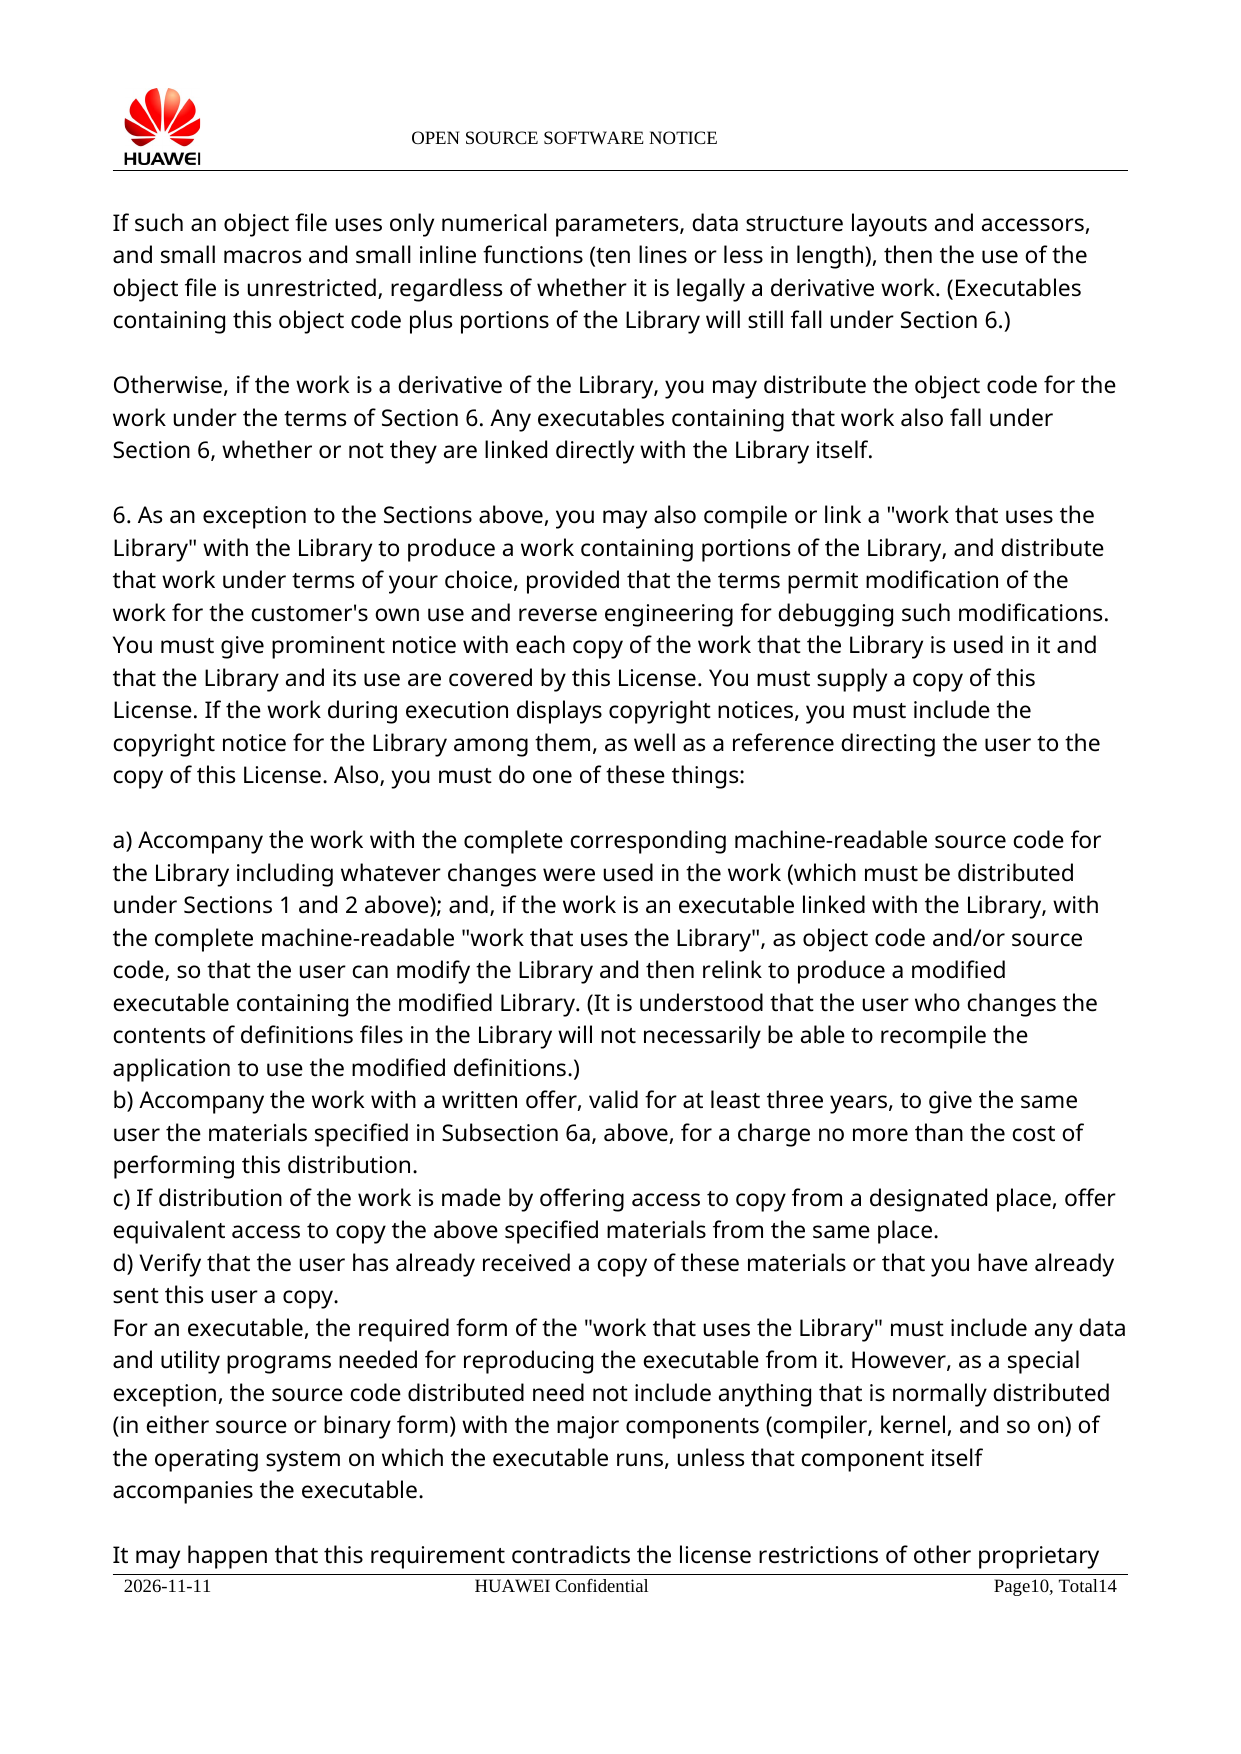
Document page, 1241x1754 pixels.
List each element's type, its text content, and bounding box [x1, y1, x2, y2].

text Otherwise, if the work is a derivative of the Library, you may distribute the object code for the work under the terms of Section 6. Any executables containing that work also fall under Section 6, whether or not they are linked directly with the Library itself. [112, 369, 1128, 466]
text b) Accompany the work with a written offer, valid for at least three years, to give the same user the materials specified in Subsection 6a, above, for a charge no more than the cost of performing this distribution. [112, 1084, 1128, 1181]
text You must give prominent notice with each copy of the work that the Library is used in it and that the Library and its use are covered by this License. You must supply a copy of this License. If the work during execution displays copyright notices, you must include the copyright notice for the Library among them, as well as a reference directing the user to the copy of this License. Also, you must do one of these things: [112, 629, 1128, 791]
text d) Verify that the user has already received a copy of these materials or that you have already sent this user a copy. [112, 1246, 1128, 1311]
picture [124, 88, 201, 165]
text For an executable, the required form of the "work that uses the Library" must include any data and utility programs needed for reproducing the executable from it. However, as a special exception, the source code distributed need not include anything that is normally distributed (in either source or binary form) with the major components (compiler, kernel, and so on) of the operating system on which the executable runs, unless that component itself accompanies the executable. [112, 1311, 1128, 1506]
text c) If distribution of the work is made by offering access to copy from a designated place, offer equivalent access to copy the above specified materials from the same place. [112, 1181, 1128, 1246]
text 6. As an exception to the Sections above, you may also compile or link a "work that uses the Library" with the Library to produce a work containing portions of the Library, and distribute that work under terms of your choice, provided that the terms permit modification of the work for the customer's own use and reverse engineering for debugging such modifications. [112, 499, 1128, 629]
text a) Accompany the work with the complete corresponding machine-readable source code for the Library including whatever changes were used in the work (which must be distributed under Sections 1 and 2 above); and, if the work is an executable linked with the Library, with the complete machine-readable "work that uses the Library", as object code and/or source code, so that the user can modify the Library and then relink to produce a modified executable containing the modified Library. (It is understood that the user who changes the contents of definitions files in the Library will not necessarily be able to recompile the application to use the modified definitions.) [112, 824, 1128, 1084]
text If such an object file uses only numerical parameters, data structure layouts and accessors, and small macros and small inline functions (ten lines or less in length), then the use of the object file is unrestricted, regardless of whether it is legally a derivative work. (Executables containing this object code plus portions of the Library will still fall under Section 6.) [112, 206, 1128, 336]
